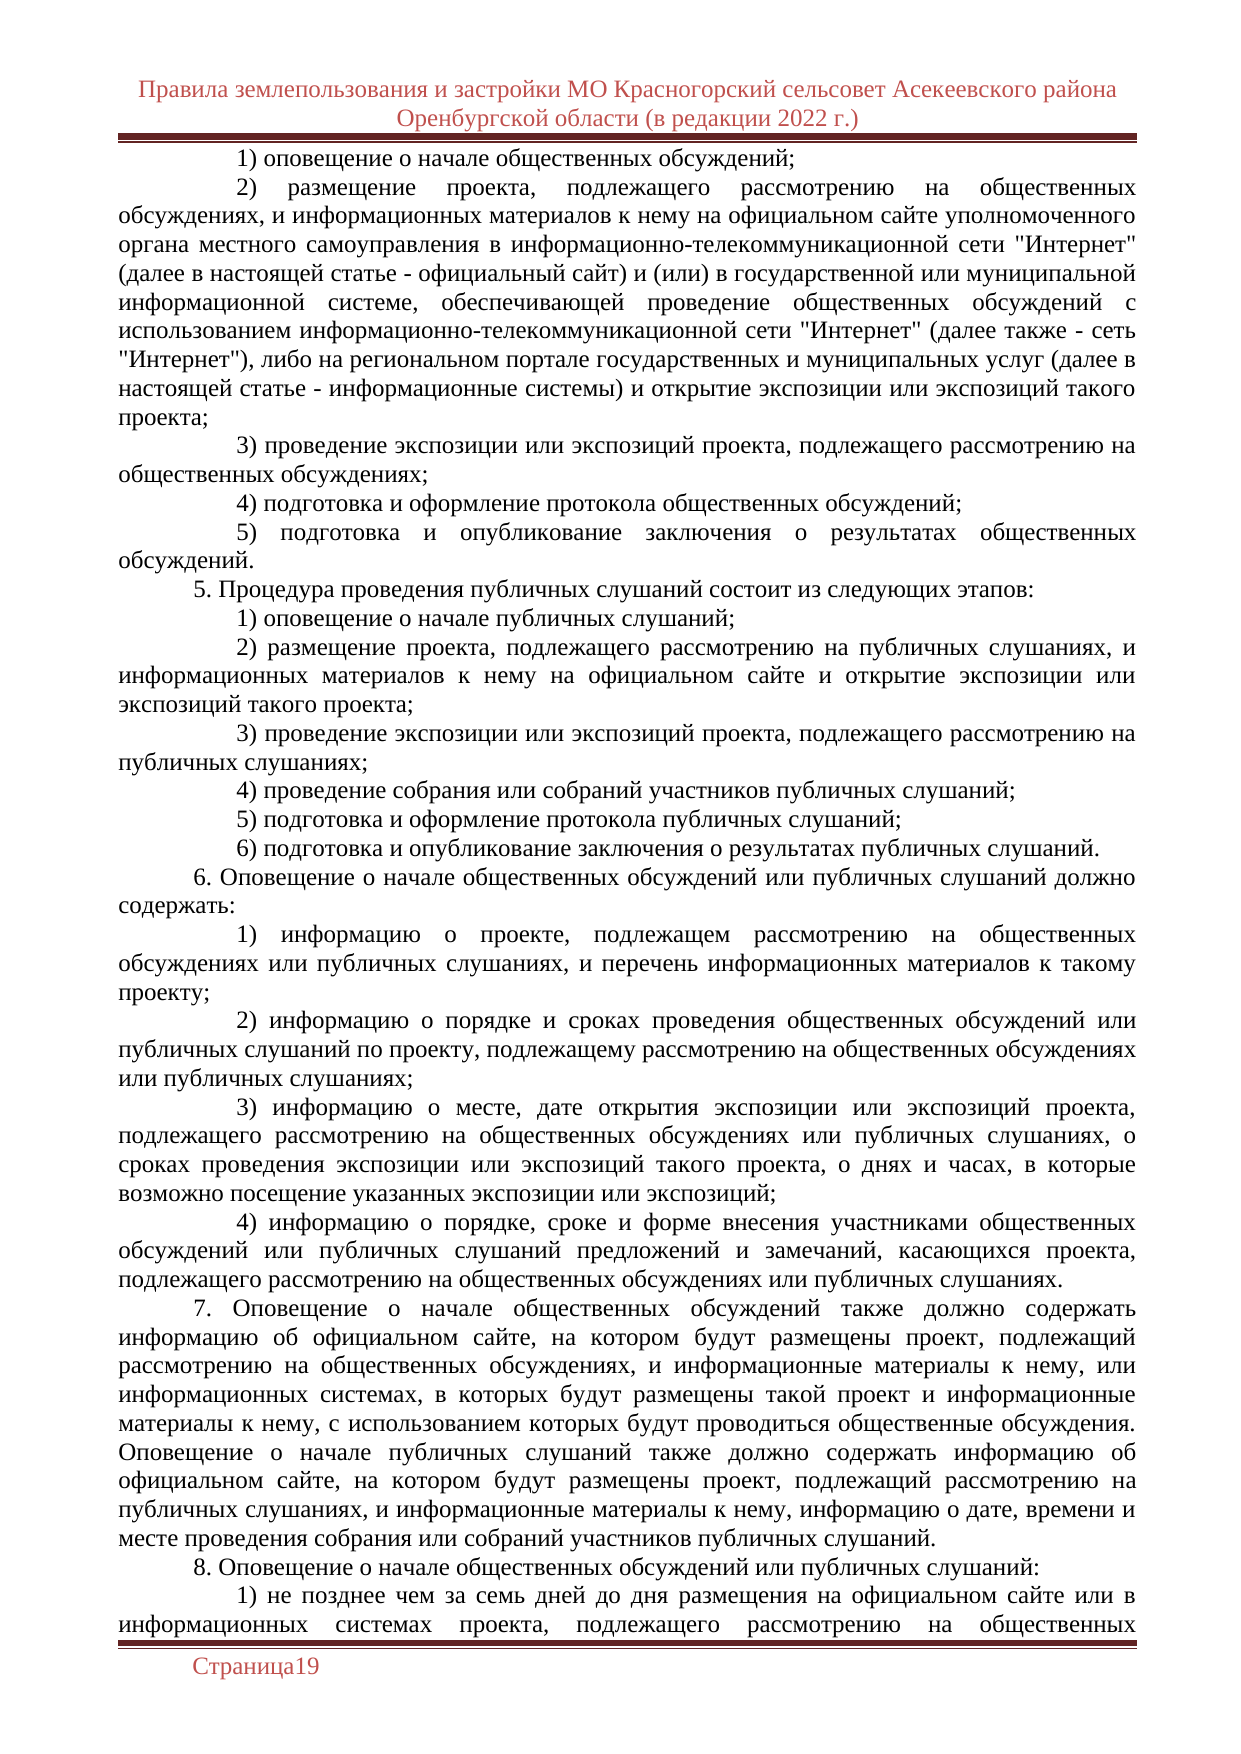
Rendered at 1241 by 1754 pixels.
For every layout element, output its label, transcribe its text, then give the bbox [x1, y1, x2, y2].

text 3) проведение экспозиции или экспозиций проекта, подлежащего рассмотрению на публичных слушаниях; [118, 718, 1137, 775]
text 1) оповещение о начале общественных обсуждений; [118, 143, 1137, 172]
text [118, 1580, 1137, 1638]
text 3) проведение экспозиции или экспозиций проекта, подлежащего рассмотрению на общественных обсуждениях; [118, 430, 1137, 488]
text 1) информацию о проекте, подлежащем рассмотрению на общественных обсуждениях или публичных слушаниях, и перечень информационных материалов к такому проекту; [118, 919, 1137, 1005]
text 3) информацию о месте, дате открытия экспозиции или экспозиций проекта, подлежащего рассмотрению на общественных обсуждениях или публичных слушаниях, о сроках проведения экспозиции или экспозиций такого проекта, о днях и часах, в которые возможно посещение указанных экспозиции или экспозиций; [118, 1092, 1137, 1207]
text 7. Оповещение о начале общественных обсуждений также должно содержать информацию об официальном сайте, на котором будут размещены проект, подлежащий рассмотрению на общественных обсуждениях, и информационные материалы к нему, или информационных системах, в которых будут размещены такой проект и информационные материалы к нему, с использованием которых будут проводиться общественные обсуждения. Оповещение о начале публичных слушаний также должно содержать информацию об официальном сайте, на котором будут размещены проект, подлежащий рассмотрению на публичных слушаниях, и информационные материалы к нему, информацию о дате, времени и месте проведения собрания или собраний участников публичных слушаний. [118, 1293, 1137, 1552]
text 4) информацию о порядке, сроке и форме внесения участниками общественных обсуждений или публичных слушаний предложений и замечаний, касающихся проекта, подлежащего рассмотрению на общественных обсуждениях или публичных слушаниях. [118, 1207, 1137, 1293]
text 5. Процедура проведения публичных слушаний состоит из следующих этапов: [118, 574, 1137, 603]
text 6) подготовка и опубликование заключения о результатах публичных слушаний. [118, 833, 1137, 862]
text 6. Оповещение о начале общественных обсуждений или публичных слушаний должно содержать: [118, 862, 1137, 919]
text 4) проведение собрания или собраний участников публичных слушаний; [118, 775, 1137, 804]
text 2) размещение проекта, подлежащего рассмотрению на общественных обсуждениях, и информационных материалов к нему на официальном сайте уполномоченного органа местного самоуправления в информационно-телекоммуникационной сети "Интернет" (далее в настоящей статье - официальный сайт) и (или) в государственной или муниципальной информационной системе, обеспечивающей проведение общественных обсуждений с использованием информационно-телекоммуникационной сети "Интернет" (далее также - сеть "Интернет"), либо на региональном портале государственных и муниципальных услуг (далее в настоящей статье - информационные системы) и открытие экспозиции или экспозиций такого проекта; [118, 172, 1137, 430]
text 2) информацию о порядке и сроках проведения общественных обсуждений или публичных слушаний по проекту, подлежащему рассмотрению на общественных обсуждениях или публичных слушаниях; [118, 1005, 1137, 1092]
text 4) подготовка и оформление протокола общественных обсуждений; [118, 488, 1137, 517]
text 8. Оповещение о начале общественных обсуждений или публичных слушаний: [118, 1552, 1137, 1580]
text 2) размещение проекта, подлежащего рассмотрению на публичных слушаниях, и информационных материалов к нему на официальном сайте и открытие экспозиции или экспозиций такого проекта; [118, 632, 1137, 718]
text 5) подготовка и опубликование заключения о результатах общественных обсуждений. [118, 517, 1137, 574]
text 5) подготовка и оформление протокола публичных слушаний; [118, 804, 1137, 833]
text 1) оповещение о начале публичных слушаний; [118, 603, 1137, 632]
